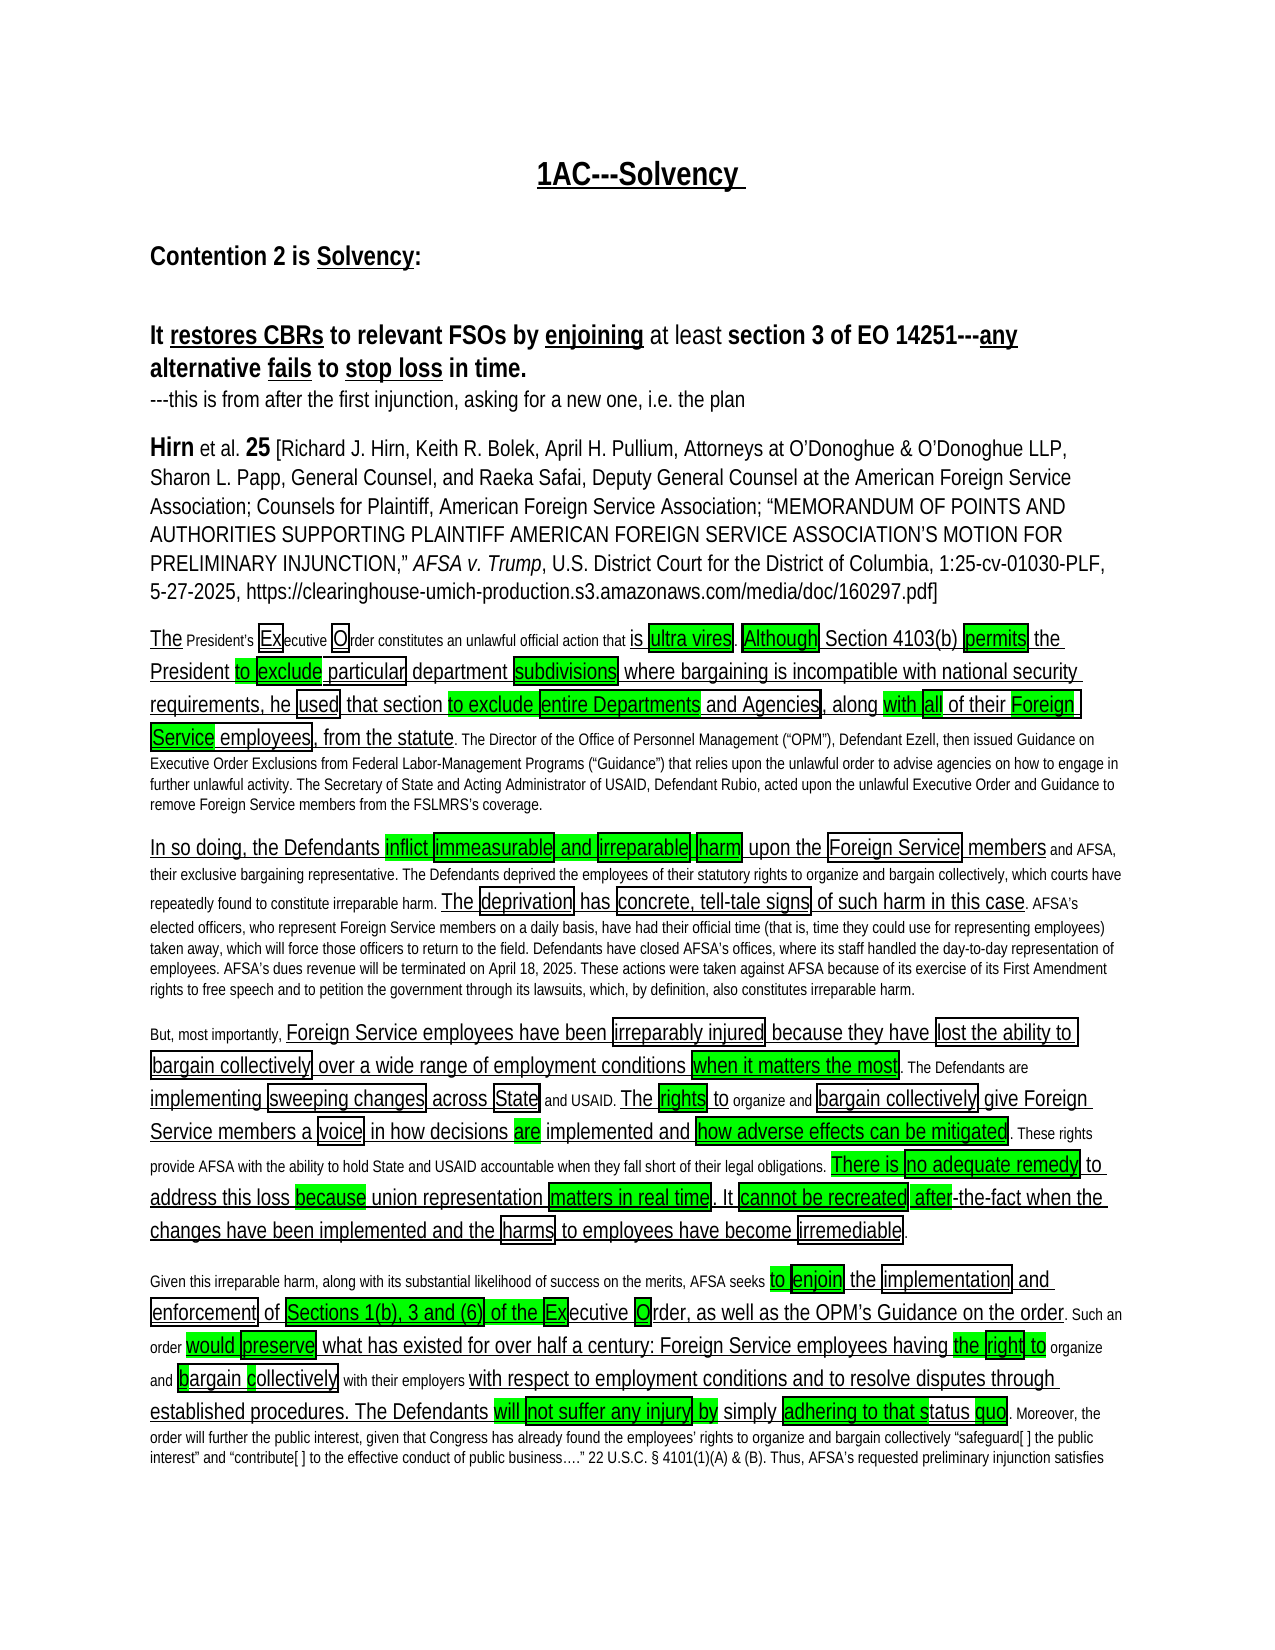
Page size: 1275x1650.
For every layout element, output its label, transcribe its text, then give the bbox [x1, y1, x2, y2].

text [150, 1264, 1125, 1467]
text In so doing, the Defendants inflict immeasurable and irreparable harm upon the Foreign Service members and AFSA, their exclusive bargaining representative. The Defendants deprived the employees of their statutory rights to organize and bargain collectively, which courts have repeatedly found to constitute irreparable harm. The deprivation has concrete, tell-tale signs of such harm in this case. AFSA’s elected officers, who represent Foreign Service members on a daily basis, have had their official time (that is, time they could use for representing employees) taken away, which will force those officers to return to the field. Defendants have closed AFSA’s offices, where its staff handled the day-to-day representation of employees. AFSA’s dues revenue will be terminated on April 18, 2025. These actions were taken against AFSA because of its exercise of its First Amendment rights to free speech and to petition the government through its lawsuits, which, by definition, also constitutes irreparable harm. [150, 832, 1125, 999]
text But, most importantly, Foreign Service employees have been irreparably injured because they have lost the ability to bargain collectively over a wide range of employment conditions when it matters the most. The Defendants are implementing sweeping changes across State and USAID. The rights to organize and bargain collectively give Foreign Service members a voice in how decisions are implemented and how adverse effects can be mitigated. These rights provide AFSA with the ability to hold State and USAID accountable when they fall short of their legal obligations. There is no adequate remedy to address this loss because union representation matters in real time. It cannot be recreated after-the-fact when the changes have been implemented and the harms to employees have become irremediable. [150, 1017, 1125, 1245]
text Hirn et al. 25 [Richard J. Hirn, Keith R. Bolek, April H. Pullium, Attorneys at O’Donoghue & O’Donoghue LLP, Sharon L. Papp, General Counsel, and Raeka Safai, Deputy General Counsel at the American Foreign Service Association; Counsels for Plaintiff, American Foreign Service Association; “MEMORANDUM OF POINTS AND AUTHORITIES SUPPORTING PLAINTIFF AMERICAN FOREIGN SERVICE ASSOCIATION’S MOTION FOR PRELIMINARY INJUNCTION,” AFSA v. Trump, U.S. District Court for the District of Columbia, 1:25-cv-01030-PLF, 5-27-2025, https://clearinghouse-umich-production.s3.amazonaws.com/media/doc/160297.pdf] [150, 431, 1125, 604]
subtitle 1AC---Solvency [150, 154, 1125, 192]
text ---this is from after the first injunction, asking for a new one, i.e. the plan [150, 386, 1125, 412]
subtitle Contention 2 is Solvency: [150, 241, 1125, 272]
text The President’s Executive Order constitutes an unlawful official action that is ultra vires. Although Section 4103(b) permits the President to exclude particular department subdivisions where bargaining is incompatible with national security requirements, he used that section to exclude entire Departments and Agencies, along with all of their Foreign Service employees, from the statute. The Director of the Office of Personnel Management (“OPM”), Defendant Ezell, then issued Guidance on Executive Order Exclusions from Federal Labor-Management Programs (“Guidance”) that relies upon the unlawful order to advise agencies on how to engage in further unlawful activity. The Secretary of State and Acting Administrator of USAID, Defendant Rubio, acted upon the unlawful Executive Order and Guidance to remove Foreign Service members from the FSLMRS’s coverage. [150, 623, 1125, 814]
subtitle It restores CBRs to relevant FSOs by enjoining at least section 3 of EO 14251---any alternative fails to stop loss in time. [150, 319, 1125, 383]
